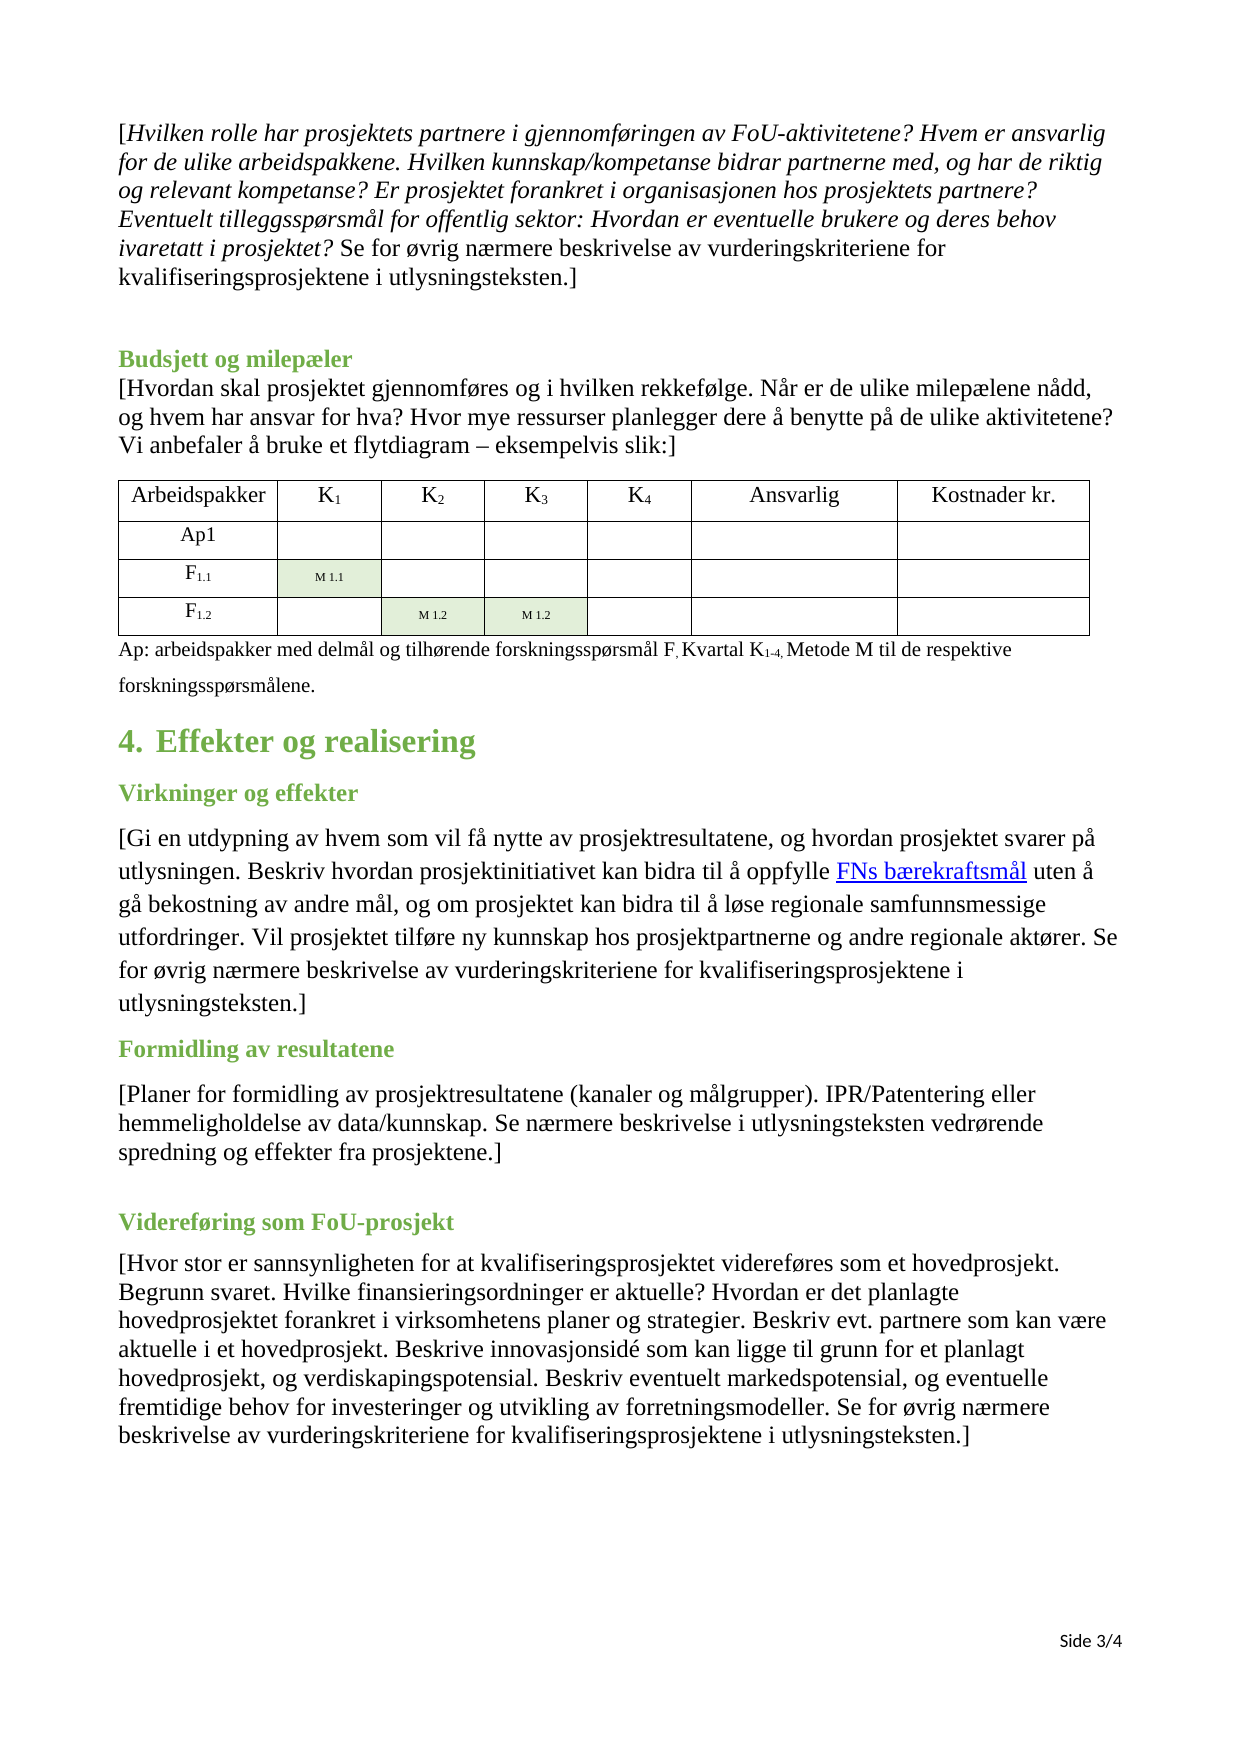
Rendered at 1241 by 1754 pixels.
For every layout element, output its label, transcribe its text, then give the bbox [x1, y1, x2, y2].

table_header Arbeidspakker [119, 481, 277, 521]
table_cell [278, 522, 381, 559]
text [Hvordan skal prosjektet gjennomføres og i hvilken rekkefølge. Når er de ulike milepælene nådd, og hvem har ansvar for hva? Hvor mye ressurser planlegger dere å benytte på de ulike aktivitetene? Vi anbefaler å bruke et flytdiagram – eksempelvis slik:] [118, 373, 1122, 459]
table_cell F1.1 [119, 560, 277, 597]
table_cell M 1.2 [485, 598, 587, 635]
text [Hvor stor er sannsynligheten for at kvalifiseringsprosjektet videreføres som et hovedprosjekt. Begrunn svaret. Hvilke finansieringsordninger er aktuelle? Hvordan er det planlagte hovedprosjektet forankret i virksomhetens planer og strategier. Beskriv evt. partnere som kan være aktuelle i et hovedprosjekt. Beskrive innovasjonsidé som kan ligge til grunn for et planlagt hovedprosjekt, og verdiskapingspotensial. Beskriv eventuelt markedspotensial, og eventuelle fremtidige behov for investeringer og utvikling av forretningsmodeller. Se for øvrig nærmere beskrivelse av vurderingskriteriene for kvalifiseringsprosjektene i utlysningsteksten.] [118, 1248, 1122, 1449]
table_cell [588, 522, 691, 559]
text Videreføring som FoU-prosjekt [118, 1207, 1122, 1236]
table_cell M 1.1 [278, 560, 381, 597]
table_cell [485, 560, 587, 597]
table_cell [382, 522, 484, 559]
text [Gi en utdypning av hvem som vil få nytte av prosjektresultatene, og hvordan prosjektet svarer på utlysningen. Beskriv hvordan prosjektinitiativet kan bidra til å oppfylle FNs bærekraftsmål uten å gå bekostning av andre mål, og om prosjektet kan bidra til å løse regionale samfunnsmessige utfordringer. Vil prosjektet tilføre ny kunnskap hos prosjektpartnerne og andre regionale aktører. Se for øvrig nærmere beskrivelse av vurderingskriteriene for kvalifiseringsprosjektene i utlysningsteksten.] [118, 823, 1122, 1017]
table_cell [485, 522, 587, 559]
table_header K3 [485, 481, 587, 521]
table_header Kostnader kr. [898, 481, 1089, 521]
table_cell [692, 560, 897, 597]
table_cell M 1.2 [382, 598, 484, 635]
table_header K2 [382, 481, 484, 521]
table_header Ansvarlig [692, 481, 897, 521]
table_cell [278, 598, 381, 635]
table_header K1 [278, 481, 381, 521]
table_cell [588, 560, 691, 597]
subtitle Effekter og realisering [118, 721, 1122, 759]
text [Hvilken rolle har prosjektets partnere i gjennomføringen av FoU-aktivitetene? Hvem er ansvarlig for de ulike arbeidspakkene. Hvilken kunnskap/kompetanse bidrar partnerne med, og har de riktig og relevant kompetanse? Er prosjektet forankret i organisasjonen hos prosjektets partnere? Eventuelt tilleggsspørsmål for offentlig sektor: Hvordan er eventuelle brukere og deres behov ivaretatt i prosjektet? Se for øvrig nærmere beskrivelse av vurderingskriteriene for kvalifiseringsprosjektene i utlysningsteksten.] [118, 118, 1122, 291]
text Virkninger og effekter [118, 778, 1122, 806]
table_cell Ap1 [119, 522, 277, 559]
table_cell [898, 598, 1089, 635]
table_cell [692, 598, 897, 635]
table_cell [898, 560, 1089, 597]
text [Planer for formidling av prosjektresultatene (kanaler og målgrupper). IPR/Patentering eller hemmeligholdelse av data/kunnskap. Se nærmere beskrivelse i utlysningsteksten vedrørende spredning og effekter fra prosjektene.] [118, 1079, 1122, 1166]
table_cell F1.2 [119, 598, 277, 635]
table_cell [692, 522, 897, 559]
table_header K4 [588, 481, 691, 521]
table_cell [382, 560, 484, 597]
table_cell [588, 598, 691, 635]
text Budsjett og milepæler [118, 344, 1122, 373]
table_cell [898, 522, 1089, 559]
text Formidling av resultatene [118, 1034, 1122, 1062]
text Ap: arbeidspakker med delmål og tilhørende forskningsspørsmål F, Kvartal K1-4, Metode M til de respektive forskningsspørsmålene. [118, 636, 1122, 697]
